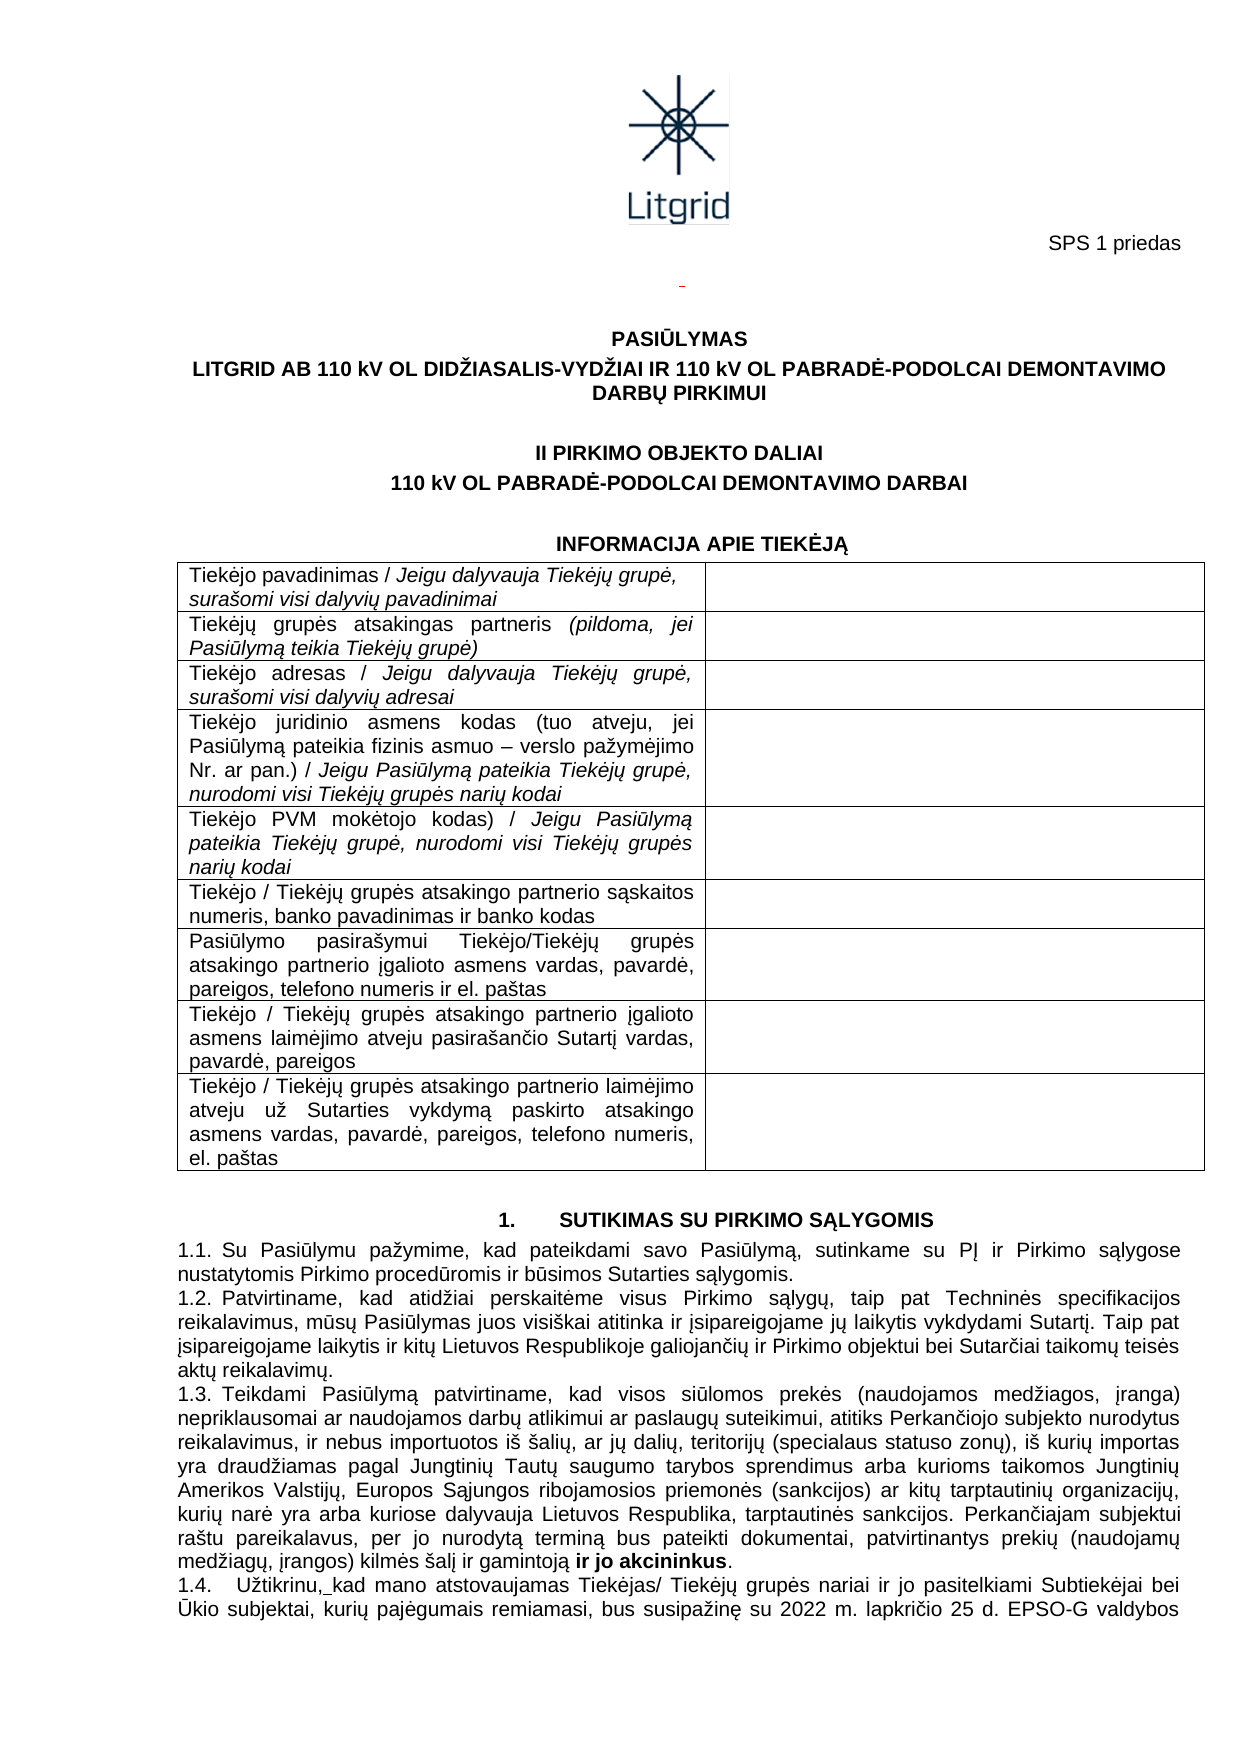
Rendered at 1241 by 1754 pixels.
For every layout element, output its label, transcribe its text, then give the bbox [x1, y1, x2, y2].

list Teikdami Pasiūlymą patvirtiname, kad visos siūlomos prekės (naudojamos medžiagos, įranga) nepriklausomai ar naudojamos darbų atlikimui ar paslaugų suteikimui, atitiks Perkančiojo subjekto nurodytus reikalavimus, ir nebus importuotos iš šalių, ar jų dalių, teritorijų (specialaus statuso zonų), iš kurių importas yra draudžiamas pagal Jungtinių Tautų saugumo tarybos sprendimus arba kurioms taikomos Jungtinių Amerikos Valstijų, Europos Sąjungos ribojamosios priemonės (sankcijos) ar kitų tarptautinių organizacijų, kurių narė yra arba kuriose dalyvauja Lietuvos Respublika, tarptautinės sankcijos. Perkančiajam subjektui raštu pareikalavus, per jo nurodytą terminą bus pateikti dokumentai, patvirtinantys prekių (naudojamų medžiagų, įrangos) kilmės šalį ir gamintoją ir jo akcininkus. [177, 1382, 1181, 1573]
table_cell Tiekėjo adresas / Jeigu dalyvauja Tiekėjų grupė, surašomi visi dalyvių adresai [178, 661, 705, 709]
table_cell [706, 880, 1204, 927]
list Su Pasiūlymu pažymime, kad pateikdami savo Pasiūlymą, sutinkame su PĮ ir Pirkimo sąlygose nustatytomis Pirkimo procedūromis ir būsimos Sutarties sąlygomis. [177, 1238, 1181, 1286]
table_cell [706, 1074, 1204, 1170]
text II PIRKIMO OBJEKTO DALIAI [177, 441, 1181, 465]
picture [628, 75, 730, 225]
table_cell Pasiūlymo pasirašymui Tiekėjo/Tiekėjų grupės atsakingo partnerio įgalioto asmens vardas, pavardė, pareigos, telefono numeris ir el. paštas [178, 929, 705, 1000]
table_cell Tiekėjo / Tiekėjų grupės atsakingo partnerio laimėjimo atveju už Sutarties vykdymą paskirto atsakingo asmens vardas, pavardė, pareigos, telefono numeris, el. paštas [178, 1074, 705, 1170]
table_cell [706, 929, 1204, 1000]
text INFORMACIJA APIE TIEKĖJĄ [458, 532, 1181, 556]
text 110 kV OL PABRADĖ-PODOLCAI DEMONTAVIMO DARBAI [177, 471, 1181, 495]
table_cell [706, 612, 1204, 660]
table_cell [706, 710, 1204, 806]
table_cell [706, 807, 1204, 878]
table_cell Tiekėjo PVM mokėtojo kodas) / Jeigu Pasiūlymą pateikia Tiekėjų grupė, nurodomi visi Tiekėjų grupės narių kodai [178, 807, 705, 878]
table_cell Tiekėjų grupės atsakingas partneris (pildoma, jei Pasiūlymą teikia Tiekėjų grupė) [178, 612, 705, 660]
table_cell Tiekėjo juridinio asmens kodas (tuo atveju, jei Pasiūlymą pateikia fizinis asmuo – verslo pažymėjimo Nr. ar pan.) / Jeigu Pasiūlymą pateikia Tiekėjų grupė, nurodomi visi Tiekėjų grupės narių kodai [178, 710, 705, 806]
list Patvirtiname, kad atidžiai perskaitėme visus Pirkimo sąlygų, taip pat Techninės specifikacijos reikalavimus, mūsų Pasiūlymas juos visiškai atitinka ir įsipareigojame jų laikytis vykdydami Sutartį. Taip pat įsipareigojame laikytis ir kitų Lietuvos Respublikoje galiojančių ir Pirkimo objektui bei Sutarčiai taikomų teisės aktų reikalavimų. [177, 1286, 1181, 1382]
table_header Tiekėjo pavadinimas / Jeigu dalyvauja Tiekėjų grupė, surašomi visi dalyvių pavadinimai [178, 563, 705, 611]
table_cell [706, 661, 1204, 709]
table_cell Tiekėjo / Tiekėjų grupės atsakingo partnerio įgalioto asmens laimėjimo atveju pasirašančio Sutartį vardas, pavardė, pareigos [178, 1001, 705, 1073]
table_cell Tiekėjo / Tiekėjų grupės atsakingo partnerio sąskaitos numeris, banko pavadinimas ir banko kodas [178, 880, 705, 927]
text PASIŪLYMAS [177, 326, 1181, 350]
list SUTIKIMAS SU PIRKIMO SĄLYGOMIS [236, 1208, 1181, 1232]
text LITGRID AB 110 kV OL DIDŽIASALIS-VYDŽIAI IR 110 kV OL PABRADĖ-PODOLCAI DEMONTAVIMO DARBŲ PIRKIMUI [177, 357, 1181, 404]
table_header [706, 563, 1204, 611]
text SPS 1 priedas [177, 231, 1181, 255]
table_cell [706, 1001, 1204, 1073]
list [177, 1573, 1181, 1621]
